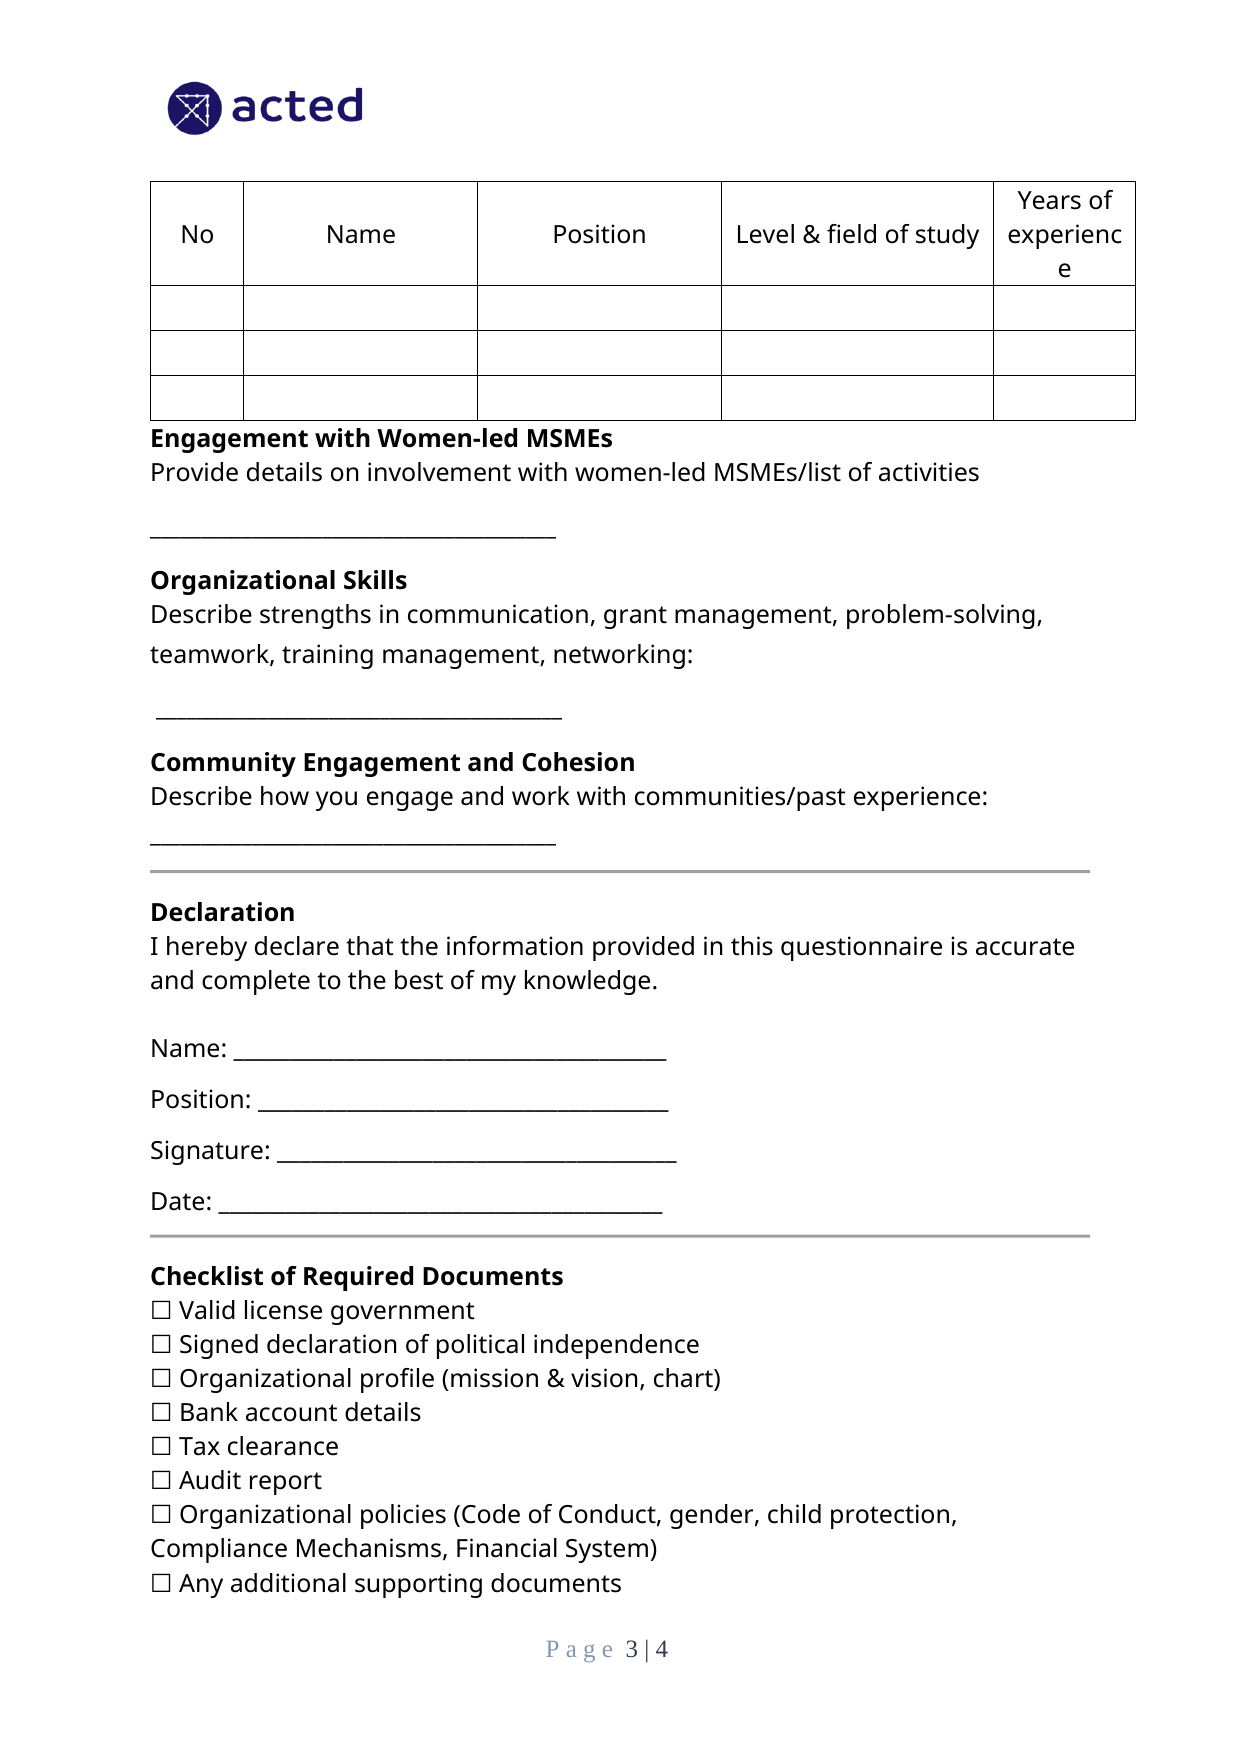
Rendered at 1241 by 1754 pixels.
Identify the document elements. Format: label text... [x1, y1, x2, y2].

table_header Position [478, 182, 721, 284]
text ________________________________________ [150, 510, 1090, 542]
text ☐ Audit report ☐ Organizational policies (Code of Conduct, gender, child protection, Compliance Mechanisms, Financial System) ☐ Any additional supporting documents [150, 1463, 1090, 1599]
table_header Level & field of study [722, 182, 993, 284]
table_header Years of experience [994, 182, 1135, 284]
table_cell [994, 376, 1135, 419]
text Engagement with Women-led MSMEs [150, 421, 1090, 454]
table_header No [151, 182, 243, 284]
text Describe strengths in communication, grant management, problem-solving, teamwork, training management, networking: [150, 597, 1090, 670]
text I hereby declare that the information provided in this questionnaire is accurate and complete to the best of my knowledge. [150, 928, 1090, 996]
table_cell [151, 286, 243, 329]
text ________________________________________ [150, 692, 1090, 723]
table_cell [478, 331, 721, 374]
text Checklist of Required Documents [150, 1259, 1090, 1293]
table_cell [722, 286, 993, 329]
table_cell [151, 376, 243, 419]
table_cell [722, 331, 993, 374]
text Declaration [150, 894, 1090, 928]
text ☐ Valid license government ☐ Signed declaration of political independence ☐ Organizational profile (mission & vision, chart) ☐ Bank account details [150, 1293, 1090, 1429]
text Describe how you engage and work with communities/past experience: ________________________________________ [150, 779, 1090, 849]
table_header Name [244, 182, 477, 284]
table_cell [151, 331, 243, 374]
table_cell [244, 286, 477, 329]
table_cell [478, 376, 721, 419]
table_cell [244, 331, 477, 374]
text Name: _______________________________________ Position: _____________________________________ Signature: ____________________________________ Date: ________________________________________ [150, 1030, 1090, 1218]
picture [162, 74, 363, 138]
text Provide details on involvement with women-led MSMEs/list of activities [150, 454, 1090, 489]
text Organizational Skills [150, 563, 1090, 597]
table_cell [722, 376, 993, 419]
text ☐ Tax clearance [150, 1429, 1090, 1463]
table_cell [994, 286, 1135, 329]
text Community Engagement and Cohesion [150, 745, 1090, 779]
table_cell [478, 286, 721, 329]
table_cell [244, 376, 477, 419]
table_cell [994, 331, 1135, 374]
